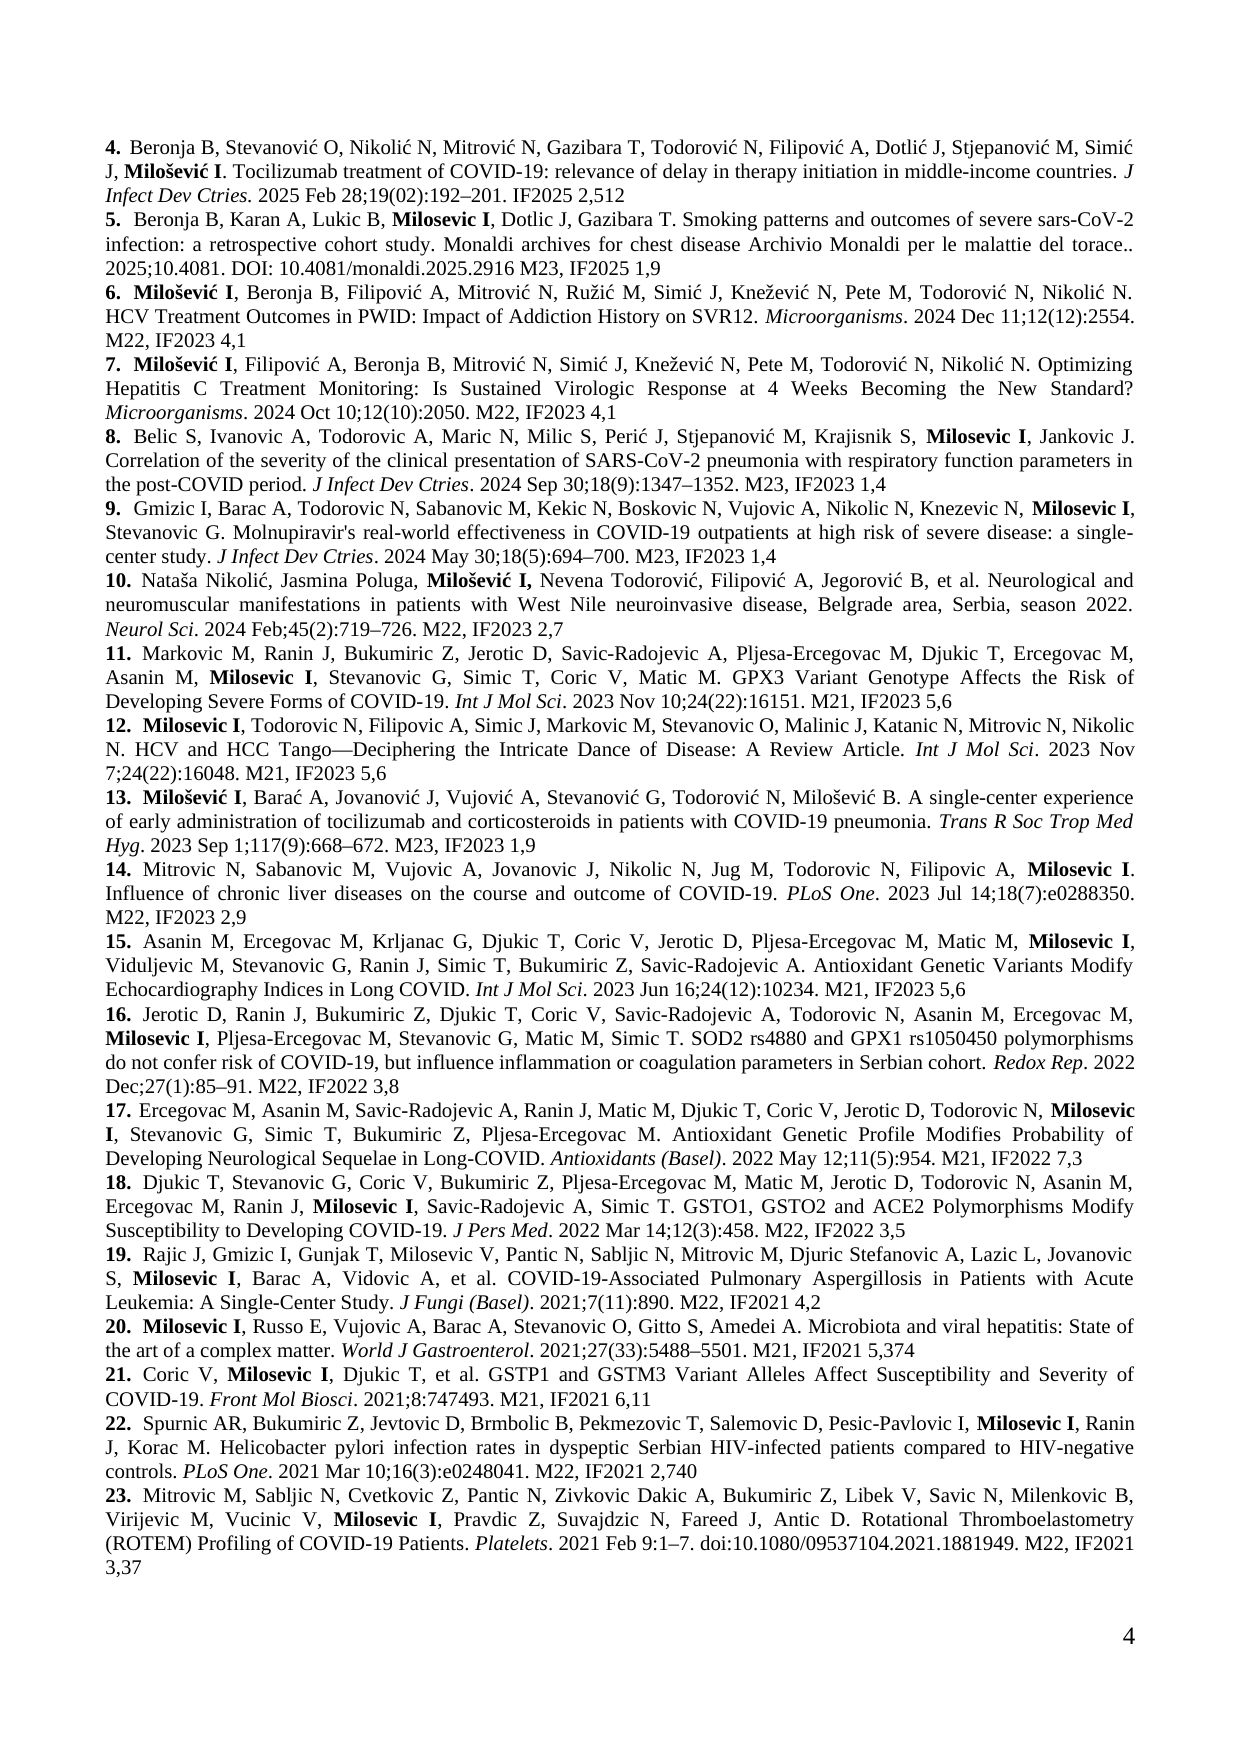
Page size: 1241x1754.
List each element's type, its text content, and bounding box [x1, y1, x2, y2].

list Markovic M, Ranin J, Bukumiric Z, Jerotic D, Savic-Radojevic A, Pljesa-Ercegovac M, Djukic T, Ercegovac M, Asanin M, Milosevic I, Stevanovic G, Simic T, Coric V, Matic M. GPX3 Variant Genotype Affects the Risk of Developing Severe Forms of COVID-19. Int J Mol Sci. 2023 Nov 10;24(22):16151. M21, IF2023 5,6 [105, 641, 1135, 713]
list Djukic T, Stevanovic G, Coric V, Bukumiric Z, Pljesa-Ercegovac M, Matic M, Jerotic D, Todorovic N, Asanin M, Ercegovac M, Ranin J, Milosevic I, Savic-Radojevic A, Simic T. GSTO1, GSTO2 and ACE2 Polymorphisms Modify Susceptibility to Developing COVID-19. J Pers Med. 2022 Mar 14;12(3):458. M22, IF2022 3,5 [105, 1170, 1135, 1242]
list Gmizic I, Barac A, Todorovic N, Sabanovic M, Kekic N, Boskovic N, Vujovic A, Nikolic N, Knezevic N, Milosevic I, Stevanovic G. Molnupiravir's real-world effectiveness in COVID-19 outpatients at high risk of severe disease: a single-center study. J Infect Dev Ctries. 2024 May 30;18(5):694–700. M23, IF2023 1,4 [105, 496, 1135, 568]
list Spurnic AR, Bukumiric Z, Jevtovic D, Brmbolic B, Pekmezovic T, Salemovic D, Pesic-Pavlovic I, Milosevic I, Ranin J, Korac M. Helicobacter pylori infection rates in dyspeptic Serbian HIV-infected patients compared to HIV-negative controls. PLoS One. 2021 Mar 10;16(3):e0248041. M22, IF2021 2,740 [105, 1411, 1135, 1483]
list Mitrovic N, Sabanovic M, Vujovic A, Jovanovic J, Nikolic N, Jug M, Todorovic N, Filipovic A, Milosevic I. Influence of chronic liver diseases on the course and outcome of COVID-19. PLoS One. 2023 Jul 14;18(7):e0288350. M22, IF2023 2,9 [105, 857, 1135, 929]
list Asanin M, Ercegovac M, Krljanac G, Djukic T, Coric V, Jerotic D, Pljesa-Ercegovac M, Matic M, Milosevic I, Viduljevic M, Stevanovic G, Ranin J, Simic T, Bukumiric Z, Savic-Radojevic A. Antioxidant Genetic Variants Modify Echocardiography Indices in Long COVID. Int J Mol Sci. 2023 Jun 16;24(12):10234. M21, IF2023 5,6 [105, 929, 1135, 1001]
list Jerotic D, Ranin J, Bukumiric Z, Djukic T, Coric V, Savic-Radojevic A, Todorovic N, Asanin M, Ercegovac M, Milosevic I, Pljesa-Ercegovac M, Stevanovic G, Matic M, Simic T. SOD2 rs4880 and GPX1 rs1050450 polymorphisms do not confer risk of COVID-19, but influence inflammation or coagulation parameters in Serbian cohort. Redox Rep. 2022 Dec;27(1):85–91. M22, IF2022 3,8 [105, 1001, 1135, 1098]
list Nataša Nikolić, Jasmina Poluga, Milošević I, Nevena Todorović, Filipović A, Jegorović B, et al. Neurological and neuromuscular manifestations in patients with West Nile neuroinvasive disease, Belgrade area, Serbia, season 2022. Neurol Sci. 2024 Feb;45(2):719–726. M22, IF2023 2,7 [105, 568, 1135, 641]
list Beronja B, Stevanović O, Nikolić N, Mitrović N, Gazibara T, Todorović N, Filipović A, Dotlić J, Stjepanović M, Simić J, Milošević I. Tocilizumab treatment of COVID-19: relevance of delay in therapy initiation in middle-income countries. J Infect Dev Ctries. 2025 Feb 28;19(02):192–201. IF2025 2,512 [105, 135, 1135, 207]
list Belic S, Ivanovic A, Todorovic A, Maric N, Milic S, Perić J, Stjepanović M, Krajisnik S, Milosevic I, Jankovic J. Correlation of the severity of the clinical presentation of SARS-CoV-2 pneumonia with respiratory function parameters in the post-COVID period. J Infect Dev Ctries. 2024 Sep 30;18(9):1347–1352. M23, IF2023 1,4 [105, 424, 1135, 496]
list Milošević I, Filipović A, Beronja B, Mitrović N, Simić J, Knežević N, Pete M, Todorović N, Nikolić N. Optimizing Hepatitis C Treatment Monitoring: Is Sustained Virologic Response at 4 Weeks Becoming the New Standard? Microorganisms. 2024 Oct 10;12(10):2050. M22, IF2023 4,1 [105, 352, 1135, 424]
list Beronja B, Karan A, Lukic B, Milosevic I, Dotlic J, Gazibara T. Smoking patterns and outcomes of severe sars-CoV-2 infection: a retrospective cohort study. Monaldi archives for chest disease Archivio Monaldi per le malattie del torace.. 2025;10.4081. DOI: 10.4081/monaldi.2025.2916 M23, IF2025 1,9 [105, 207, 1135, 279]
list Rajic J, Gmizic I, Gunjak T, Milosevic V, Pantic N, Sabljic N, Mitrovic M, Djuric Stefanovic A, Lazic L, Jovanovic S, Milosevic I, Barac A, Vidovic A, et al. COVID-19-Associated Pulmonary Aspergillosis in Patients with Acute Leukemia: A Single-Center Study. J Fungi (Basel). 2021;7(11):890. M22, IF2021 4,2 [105, 1242, 1135, 1314]
list Milošević I, Beronja B, Filipović A, Mitrović N, Ružić M, Simić J, Knežević N, Pete M, Todorović N, Nikolić N. HCV Treatment Outcomes in PWID: Impact of Addiction History on SVR12. Microorganisms. 2024 Dec 11;12(12):2554. M22, IF2023 4,1 [105, 279, 1135, 352]
list Milošević I, Barać A, Jovanović J, Vujović A, Stevanović G, Todorović N, Milošević B. A single-center experience of early administration of tocilizumab and corticosteroids in patients with COVID-19 pneumonia. Trans R Soc Trop Med Hyg. 2023 Sep 1;117(9):668–672. M23, IF2023 1,9 [105, 785, 1135, 857]
list Milosevic I, Todorovic N, Filipovic A, Simic J, Markovic M, Stevanovic O, Malinic J, Katanic N, Mitrovic N, Nikolic N. HCV and HCC Tango—Deciphering the Intricate Dance of Disease: A Review Article. Int J Mol Sci. 2023 Nov 7;24(22):16048. M21, IF2023 5,6 [105, 713, 1135, 785]
list Ercegovac M, Asanin M, Savic-Radojevic A, Ranin J, Matic M, Djukic T, Coric V, Jerotic D, Todorovic N, Milosevic I, Stevanovic G, Simic T, Bukumiric Z, Pljesa-Ercegovac M. Antioxidant Genetic Profile Modifies Probability of Developing Neurological Sequelae in Long-COVID. Antioxidants (Basel). 2022 May 12;11(5):954. M21, IF2022 7,3 [105, 1098, 1135, 1170]
list Mitrovic M, Sabljic N, Cvetkovic Z, Pantic N, Zivkovic Dakic A, Bukumiric Z, Libek V, Savic N, Milenkovic B, Virijevic M, Vucinic V, Milosevic I, Pravdic Z, Suvajdzic N, Fareed J, Antic D. Rotational Thromboelastometry (ROTEM) Profiling of COVID-19 Patients. Platelets. 2021 Feb 9:1–7. doi:10.1080/09537104.2021.1881949. M22, IF2021 3,37 [105, 1483, 1135, 1579]
list Coric V, Milosevic I, Djukic T, et al. GSTP1 and GSTM3 Variant Alleles Affect Susceptibility and Severity of COVID-19. Front Mol Biosci. 2021;8:747493. M21, IF2021 6,11 [105, 1362, 1135, 1411]
list Milosevic I, Russo E, Vujovic A, Barac A, Stevanovic O, Gitto S, Amedei A. Microbiota and viral hepatitis: State of the art of a complex matter. World J Gastroenterol. 2021;27(33):5488–5501. M21, IF2021 5,374 [105, 1314, 1135, 1362]
